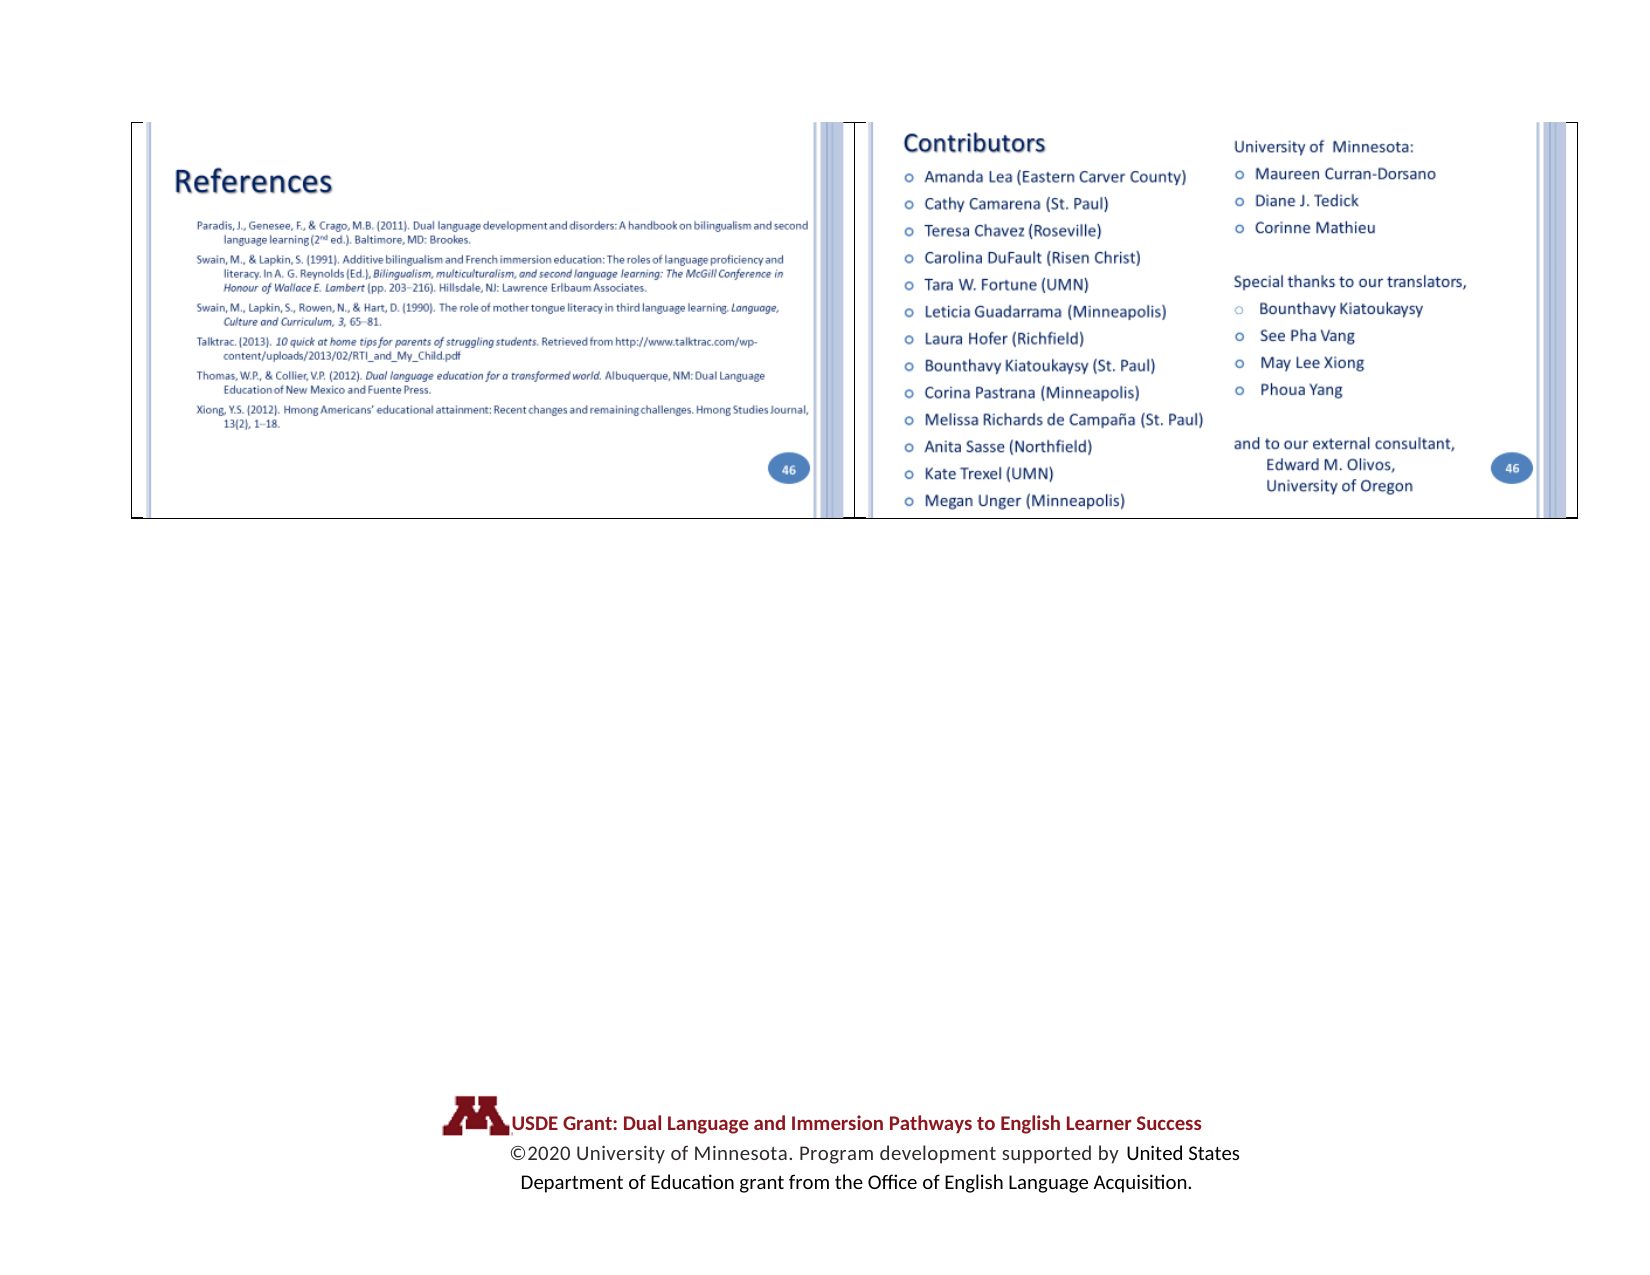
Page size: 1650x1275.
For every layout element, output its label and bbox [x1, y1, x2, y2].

table_cell [1567, 123, 1577, 517]
table_cell [132, 123, 143, 517]
table_cell [855, 123, 865, 517]
picture [143, 122, 844, 518]
picture [865, 122, 1567, 518]
table_cell [844, 123, 854, 517]
picture [433, 1090, 513, 1139]
